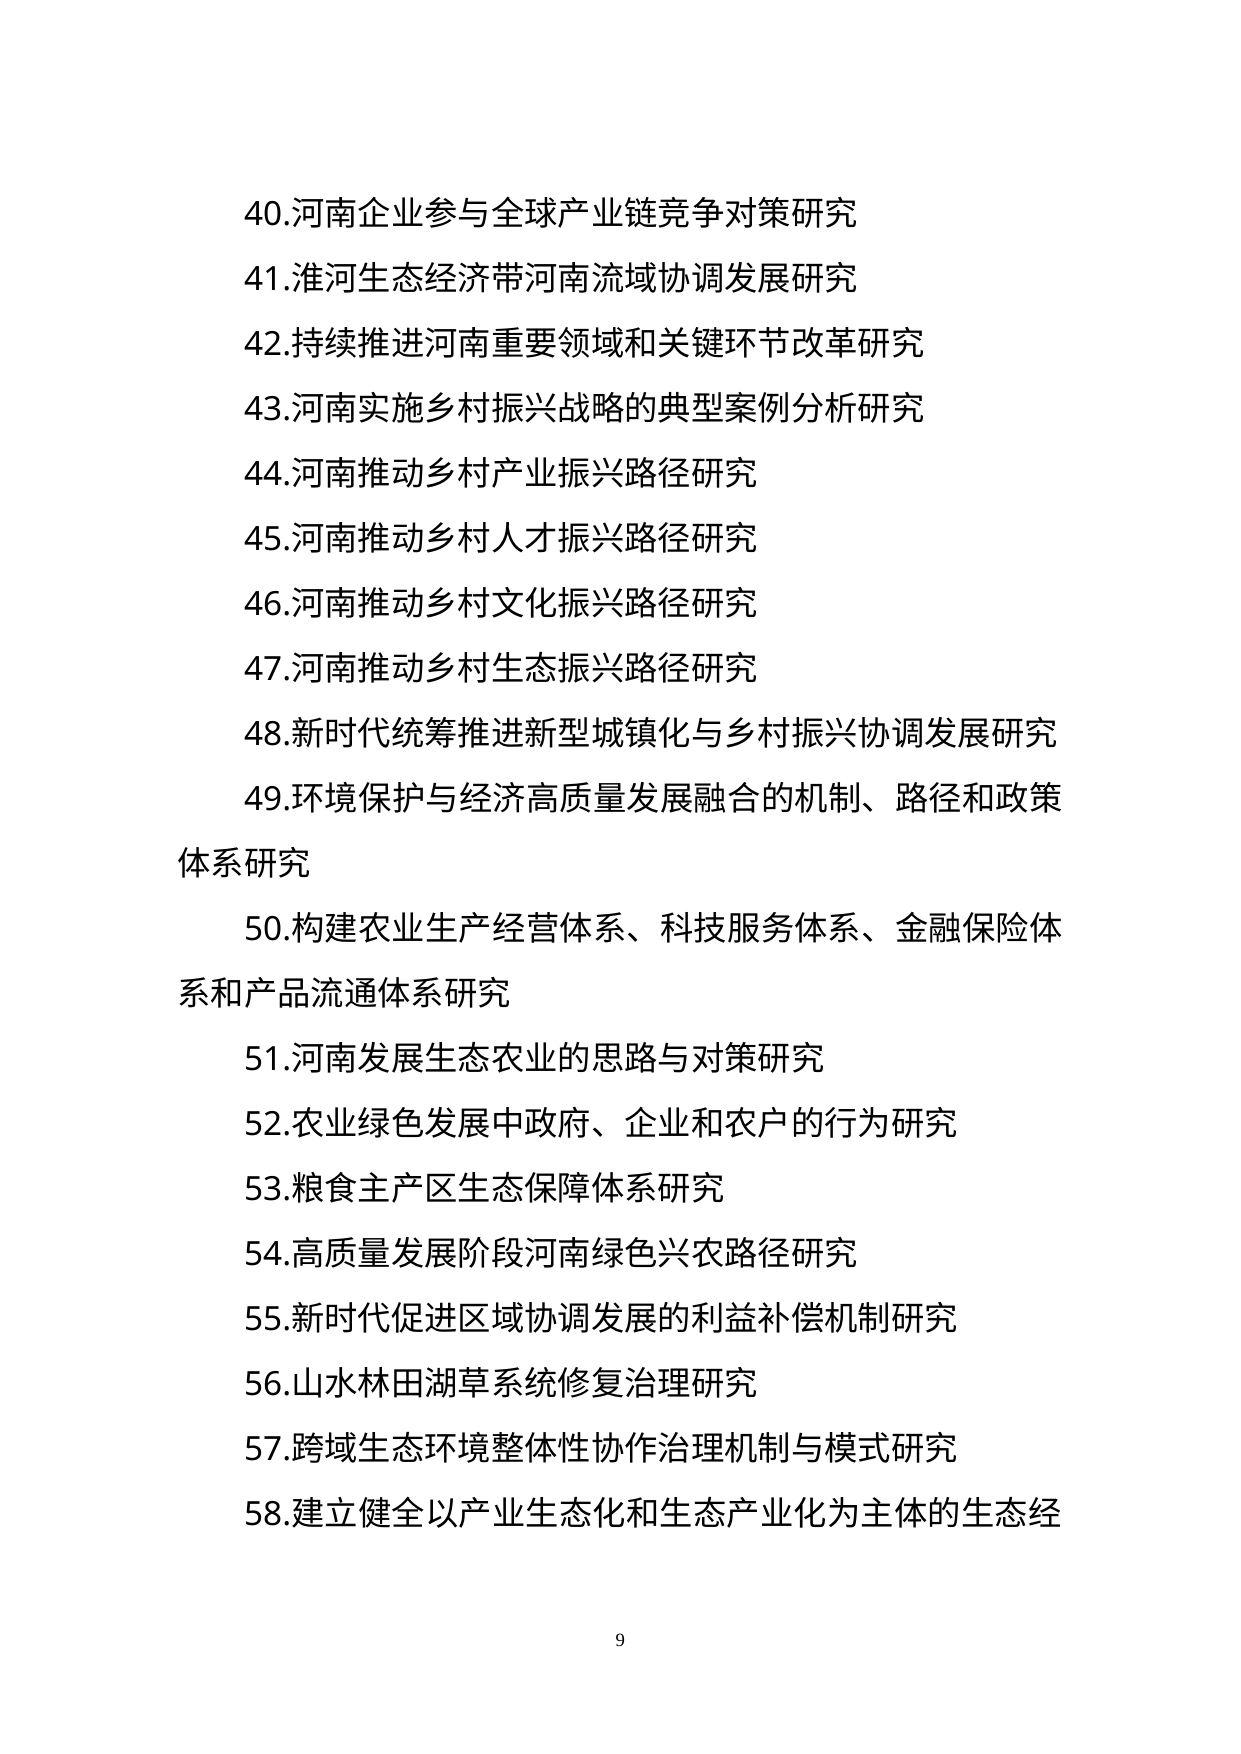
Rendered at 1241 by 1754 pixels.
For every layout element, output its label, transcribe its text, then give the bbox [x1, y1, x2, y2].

list 47.河南推动乡村生态振兴路径研究 [177, 633, 1063, 698]
list 54.高质量发展阶段河南绿色兴农路径研究 [177, 1218, 1063, 1283]
list 51.河南发展生态农业的思路与对策研究 [177, 1023, 1063, 1088]
list 53.粮食主产区生态保障体系研究 [177, 1153, 1063, 1218]
list 44.河南推动乡村产业振兴路径研究 [177, 438, 1063, 503]
list 55.新时代促进区域协调发展的利益补偿机制研究 [177, 1283, 1063, 1348]
list 49.环境保护与经济高质量发展融合的机制、路径和政策体系研究 [177, 763, 1063, 893]
list 48.新时代统筹推进新型城镇化与乡村振兴协调发展研究 [177, 698, 1063, 763]
list 40.河南企业参与全球产业链竞争对策研究 [177, 178, 1063, 243]
list 57.跨域生态环境整体性协作治理机制与模式研究 [177, 1413, 1063, 1478]
list 42.持续推进河南重要领域和关键环节改革研究 [177, 308, 1063, 373]
list 41.淮河生态经济带河南流域协调发展研究 [177, 243, 1063, 308]
list 43.河南实施乡村振兴战略的典型案例分析研究 [177, 373, 1063, 438]
list 45.河南推动乡村人才振兴路径研究 [177, 503, 1063, 568]
list 50.构建农业生产经营体系、科技服务体系、金融保险体系和产品流通体系研究 [177, 893, 1063, 1023]
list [177, 1478, 1063, 1543]
list 52.农业绿色发展中政府、企业和农户的行为研究 [177, 1088, 1063, 1153]
list 56.山水林田湖草系统修复治理研究 [177, 1348, 1063, 1413]
list 46.河南推动乡村文化振兴路径研究 [177, 568, 1063, 633]
